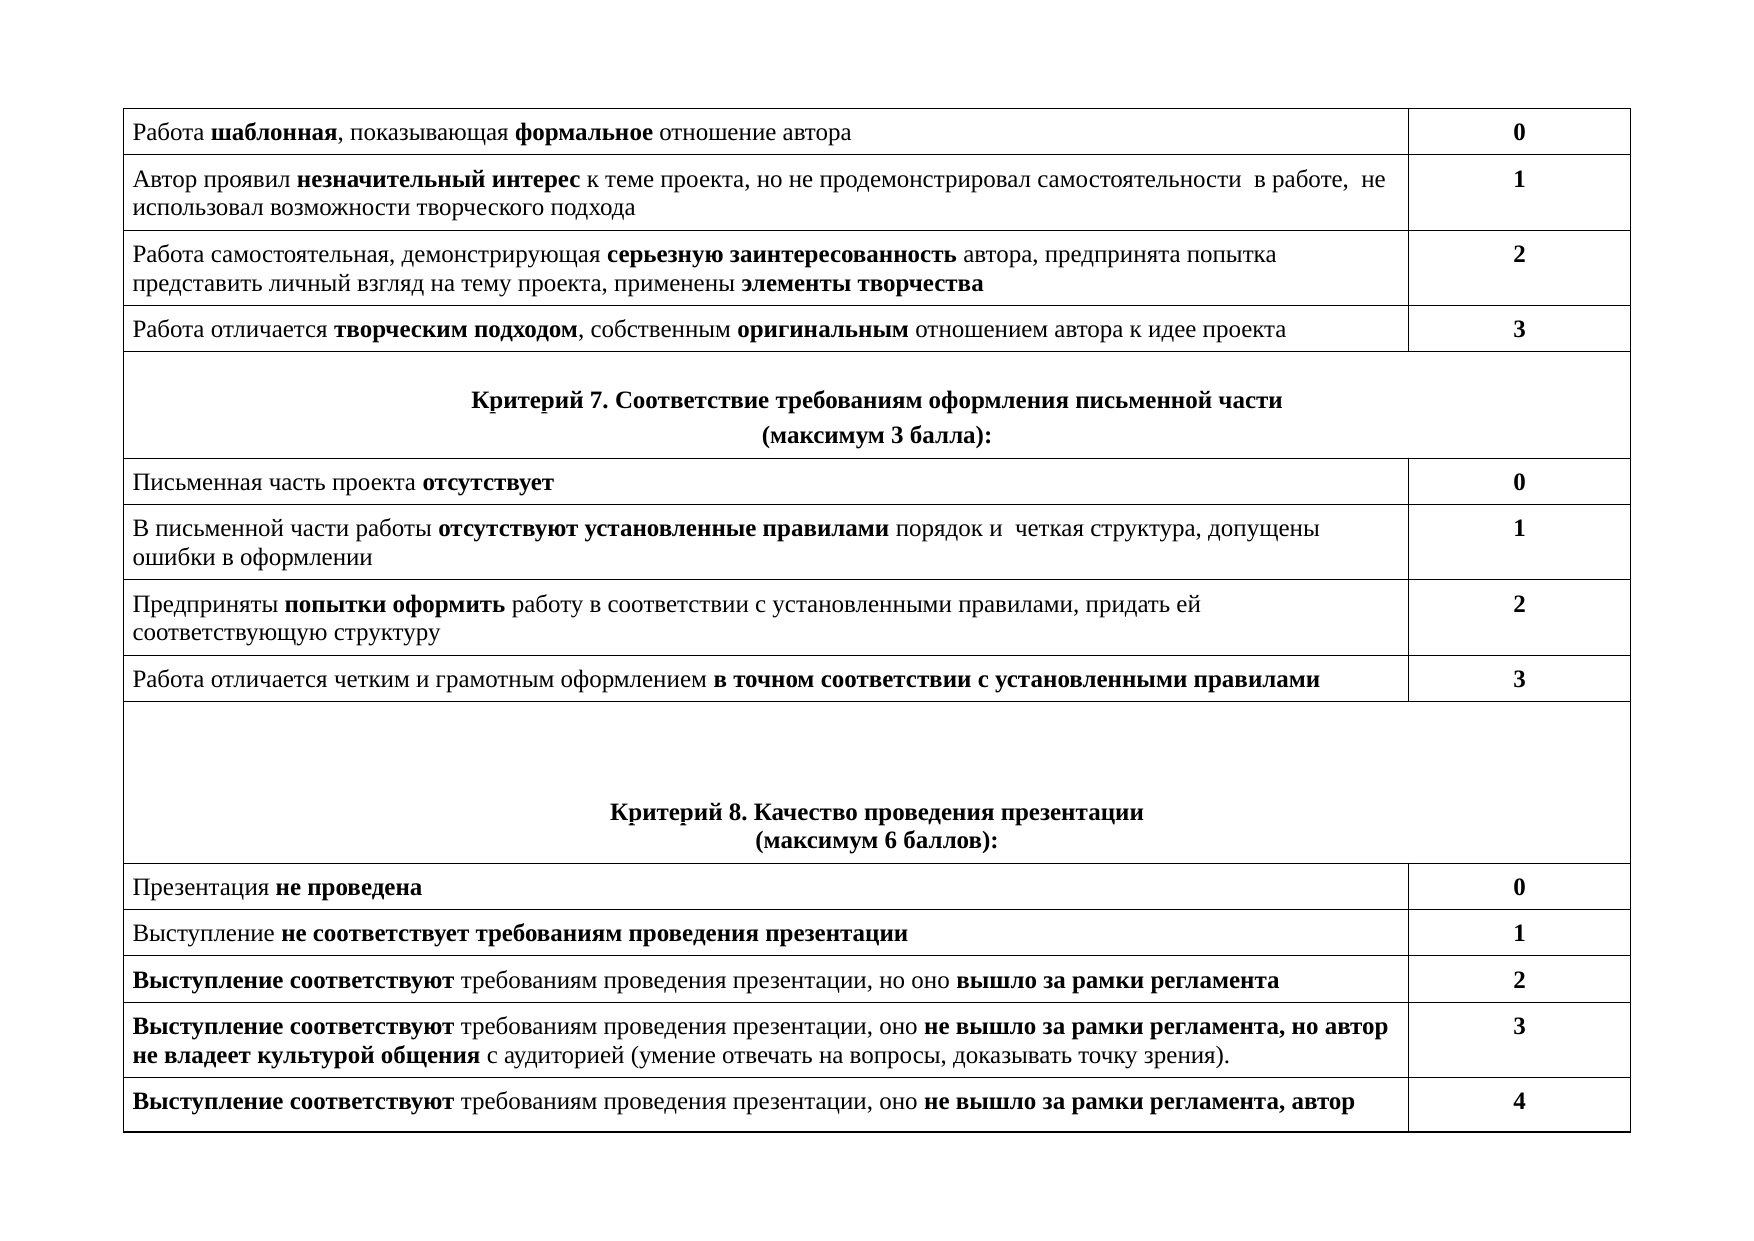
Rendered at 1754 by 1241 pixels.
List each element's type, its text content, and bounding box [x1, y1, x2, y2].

table_cell 3 [1409, 656, 1630, 701]
table_cell Работа отличается четким и грамотным оформлением в точном соответствии с установленными правилами [124, 656, 1408, 701]
table_cell Выступление соответствуют требованиям проведения презентации, но оно вышло за рамки регламента [124, 956, 1408, 1002]
table_cell Работа шаблонная, показывающая формальное отношение автора [124, 109, 1408, 154]
table_cell 2 [1409, 231, 1630, 305]
table_cell 2 [1409, 580, 1630, 654]
table_cell 1 [1409, 505, 1630, 579]
table_cell Автор проявил незначительный интерес к теме проекта, но не продемонстрировал самостоятельности в работе, не использовал возможности творческого подхода [124, 155, 1408, 229]
table_cell Критерий 7. Соответствие требованиям оформления письменной части (максимум 3 балла): [124, 352, 1630, 458]
table_cell 1 [1409, 155, 1630, 229]
table_cell 3 [1409, 1003, 1630, 1077]
table_cell Письменная часть проекта отсутствует [124, 459, 1408, 504]
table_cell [124, 1078, 1408, 1131]
table_cell 0 [1409, 109, 1630, 154]
table_cell 0 [1409, 459, 1630, 504]
table_cell В письменной части работы отсутствуют установленные правилами порядок и четкая структура, допущены ошибки в оформлении [124, 505, 1408, 579]
table_cell Работа самостоятельная, демонстрирующая серьезную заинтересованность автора, предпринята попытка представить личный взгляд на тему проекта, применены элементы творчества [124, 231, 1408, 305]
table_cell Презентация не проведена [124, 864, 1408, 909]
table_cell Выступление не соответствует требованиям проведения презентации [124, 910, 1408, 955]
table_cell Выступление соответствуют требованиям проведения презентации, оно не вышло за рамки регламента, но автор не владеет культурой общения с аудиторией (умение отвечать на вопросы, доказывать точку зрения). [124, 1003, 1408, 1077]
table_cell 0 [1409, 864, 1630, 909]
table_cell Работа отличается творческим подходом, собственным оригинальным отношением автора к идее проекта [124, 306, 1408, 351]
table_cell 3 [1409, 306, 1630, 351]
table_cell Предприняты попытки оформить работу в соответствии с установленными правилами, придать ей соответствующую структуру [124, 580, 1408, 654]
table_cell Критерий 8. Качество проведения презентации (максимум 6 баллов): [124, 702, 1630, 862]
table_cell 1 [1409, 910, 1630, 955]
table_cell 2 [1409, 956, 1630, 1002]
table_cell 4 [1409, 1078, 1630, 1131]
